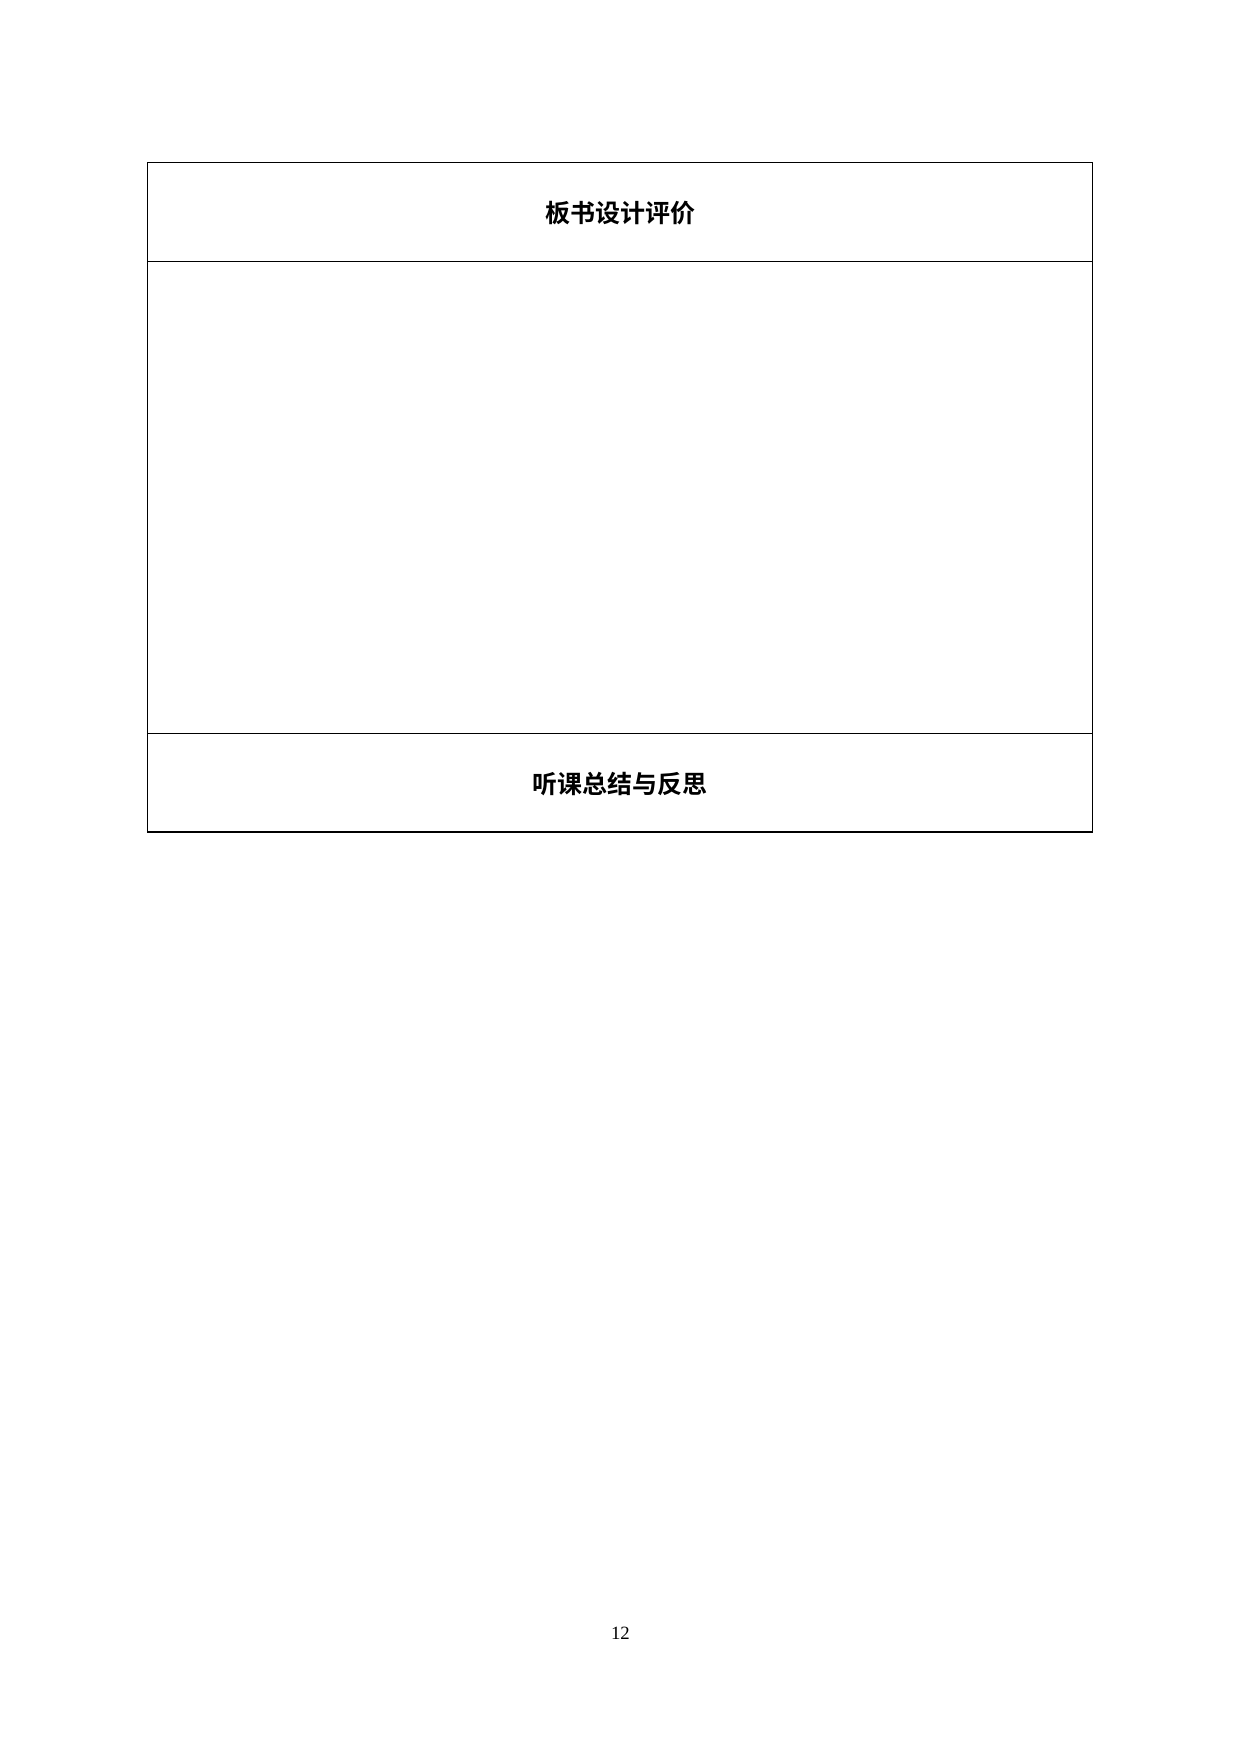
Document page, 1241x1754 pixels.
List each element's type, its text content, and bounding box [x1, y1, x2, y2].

table_cell [148, 262, 1092, 733]
table_cell 板书设计评价 [148, 163, 1092, 261]
table_cell 听课总结与反思 [148, 734, 1092, 831]
